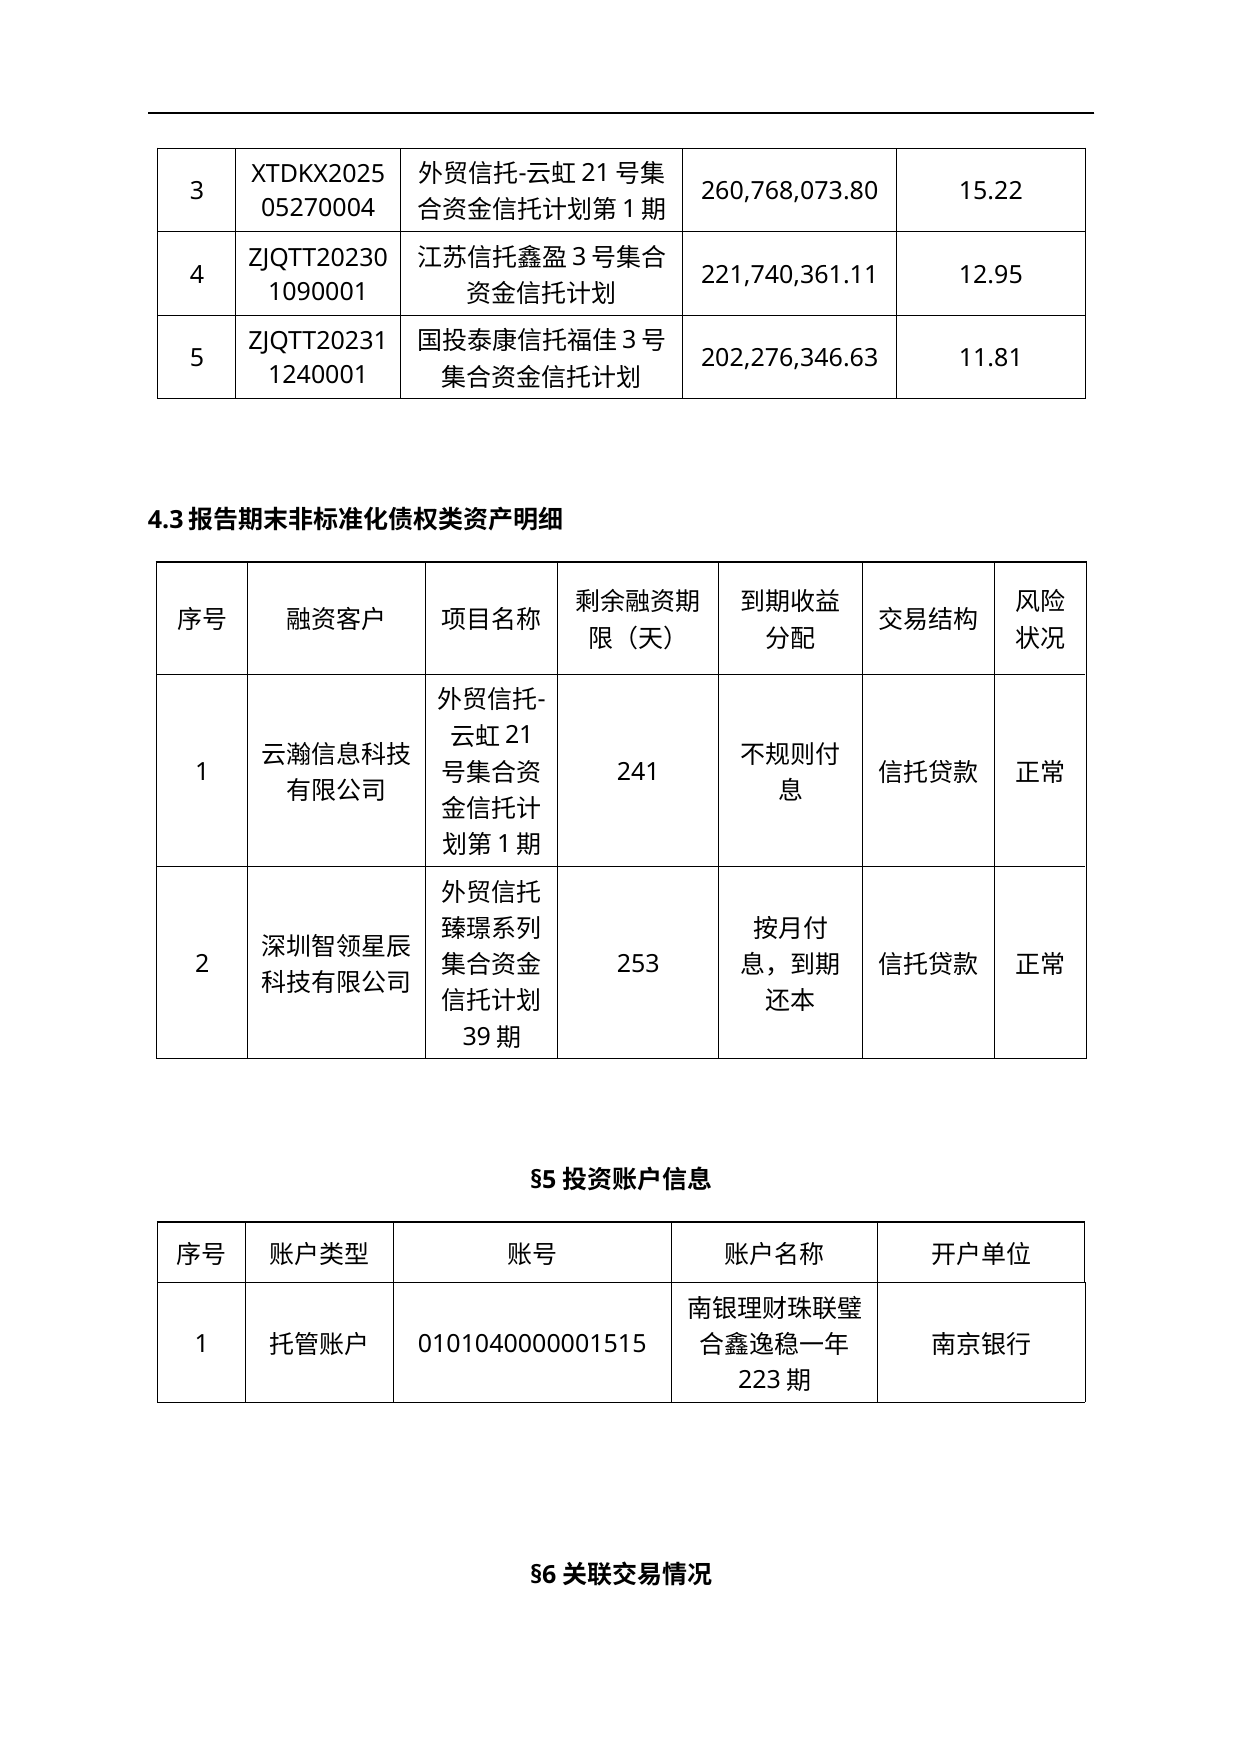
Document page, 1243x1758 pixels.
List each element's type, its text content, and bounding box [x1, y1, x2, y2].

table_cell 外贸信托-云虹21号集合资金信托计划第1期 [426, 675, 557, 866]
table_cell 南京银行 [878, 1283, 1085, 1402]
table_cell 国投泰康信托福佳3号集合资金信托计划 [401, 316, 682, 398]
table_header 项目名称 [426, 563, 557, 674]
table_cell ZJQTT202301090001 [236, 232, 400, 315]
table_header 账号 [394, 1223, 671, 1282]
table_cell 202,276,346.63 [683, 316, 896, 398]
table_cell 正常 [995, 674, 1086, 866]
table_header 账户名称 [672, 1223, 877, 1282]
table_cell 江苏信托鑫盈3号集合资金信托计划 [401, 232, 682, 315]
text 4.3报告期末非标准化债权类资产明细 [148, 499, 1094, 536]
table_cell ZJQTT202311240001 [236, 316, 400, 398]
table_cell 南银理财珠联璧合鑫逸稳一年223期 [672, 1283, 877, 1402]
table_cell 4 [158, 232, 235, 315]
table_cell 0101040000001515 [394, 1283, 671, 1402]
table_cell 外贸信托-云虹21号集合资金信托计划第1期 [401, 149, 682, 231]
table_cell 外贸信托臻璟系列集合资金信托计划39期 [426, 867, 557, 1058]
table_cell 1 [158, 1283, 245, 1402]
table_header 账户类型 [246, 1223, 393, 1282]
table_header 序号 [158, 1223, 245, 1282]
table_cell 11.81 [897, 316, 1085, 398]
table_cell 信托贷款 [863, 675, 994, 866]
table_cell 253 [558, 867, 718, 1058]
table_cell 5 [158, 316, 235, 398]
table_cell 云瀚信息科技有限公司 [248, 675, 425, 866]
table_cell 3 [158, 149, 235, 231]
table_cell 信托贷款 [863, 867, 994, 1058]
table_cell 正常 [995, 866, 1086, 1058]
table_cell 15.22 [897, 149, 1085, 231]
table_cell 按月付息，到期还本 [719, 867, 862, 1058]
table_header 交易结构 [863, 563, 994, 674]
table_cell 托管账户 [246, 1283, 393, 1402]
table_cell 12.95 [897, 232, 1085, 315]
table_cell 221,740,361.11 [683, 232, 896, 315]
table_header 序号 [157, 563, 247, 674]
table_cell 2 [157, 867, 247, 1058]
table_cell 241 [558, 675, 718, 866]
table_header 融资客户 [248, 563, 425, 674]
text §6 关联交易情况 [148, 1554, 1094, 1591]
table_cell 260,768,073.80 [683, 149, 896, 231]
table_cell 1 [157, 675, 247, 866]
table_cell 不规则付息 [719, 675, 862, 866]
text §5 投资账户信息 [148, 1159, 1094, 1196]
table_header 开户单位 [878, 1223, 1084, 1282]
table_cell 深圳智领星辰科技有限公司 [248, 867, 425, 1058]
table_header 剩余融资期限（天） [558, 563, 718, 674]
table_header 到期收益分配 [719, 563, 862, 674]
table_header 风险状况 [995, 563, 1086, 674]
table_cell XTDKX202505270004 [236, 149, 400, 231]
